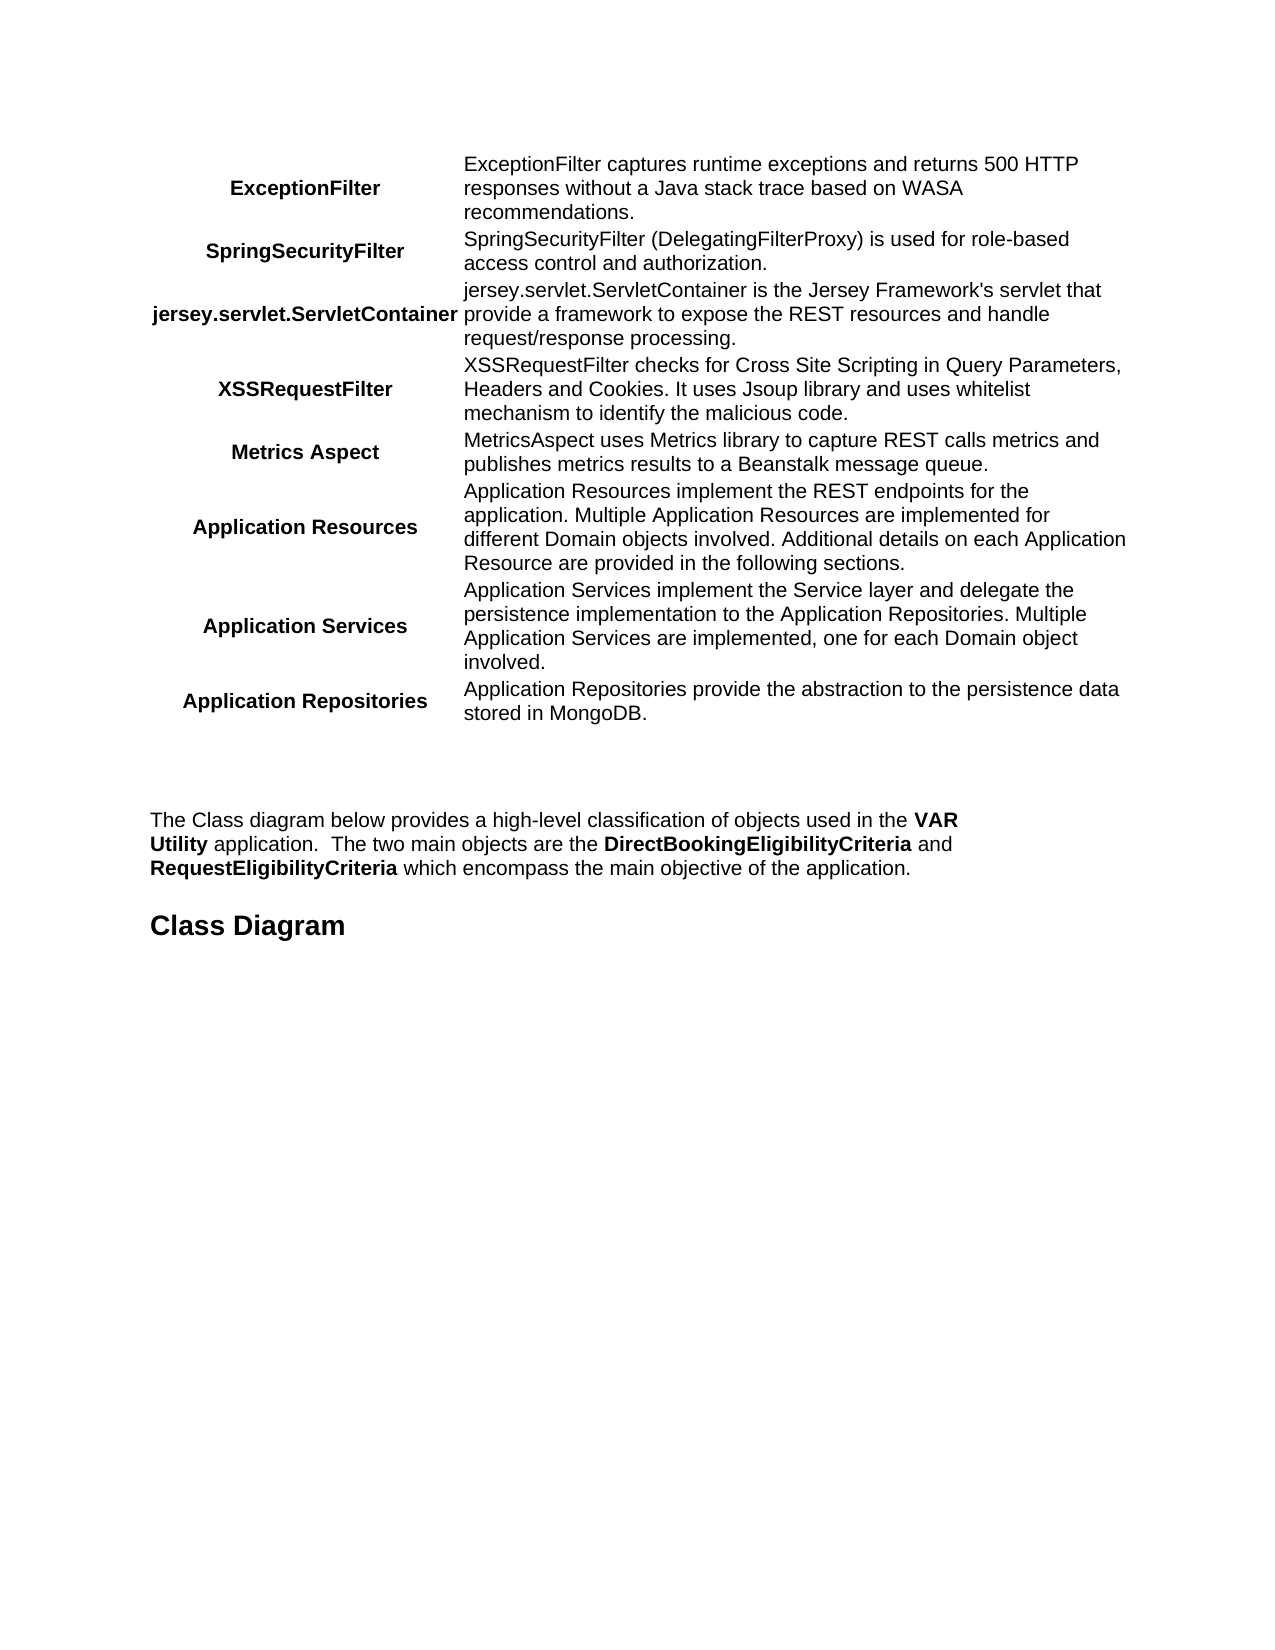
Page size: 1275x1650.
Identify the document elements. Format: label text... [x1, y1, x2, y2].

table_cell ExceptionFilter [149, 150, 462, 225]
table_cell Application Resources [149, 477, 462, 576]
table_cell MetricsAspect uses Metrics library to capture REST calls metrics and publishes metrics results to a Beanstalk message queue. [462, 426, 1133, 477]
table_cell Application Repositories provide the abstraction to the persistence data stored in MongoDB. [462, 675, 1133, 726]
table_cell Metrics Aspect [149, 426, 462, 477]
table_cell jersey.servlet.ServletContainer is the Jersey Framework's servlet that provide a framework to expose the REST resources and handle request/response processing. [462, 276, 1133, 351]
subtitle Class Diagram [150, 909, 1125, 942]
table_cell ExceptionFilter captures runtime exceptions and returns 500 HTTP responses without a Java stack trace based on WASA recommendations. [462, 150, 1133, 225]
table_cell Application Resources implement the REST endpoints for the application. Multiple Application Resources are implemented for different Domain objects involved. Additional details on each Application Resource are provided in the following sections. [462, 477, 1133, 576]
table_cell Application Repositories [149, 675, 462, 726]
table_cell jersey.servlet.ServletContainer [149, 276, 462, 351]
table_cell SpringSecurityFilter (DelegatingFilterProxy) is used for role-based access control and authorization. [462, 225, 1133, 276]
table_cell SpringSecurityFilter [149, 225, 462, 276]
table_cell Application Services implement the Service layer and delegate the persistence implementation to the Application Repositories. Multiple Application Services are implemented, one for each Domain object involved. [462, 576, 1133, 675]
table_cell XSSRequestFilter [149, 351, 462, 426]
table_cell Application Services [149, 576, 462, 675]
table_cell XSSRequestFilter checks for Cross Site Scripting in Query Parameters, Headers and Cookies. It uses Jsoup library and uses whitelist mechanism to identify the malicious code. [462, 351, 1133, 426]
text The Class diagram below provides a high-level classification of objects used in the VAR Utility application. The two main objects are the DirectBookingEligibilityCriteria and RequestEligibilityCriteria which encompass the main objective of the application. [150, 808, 1125, 880]
